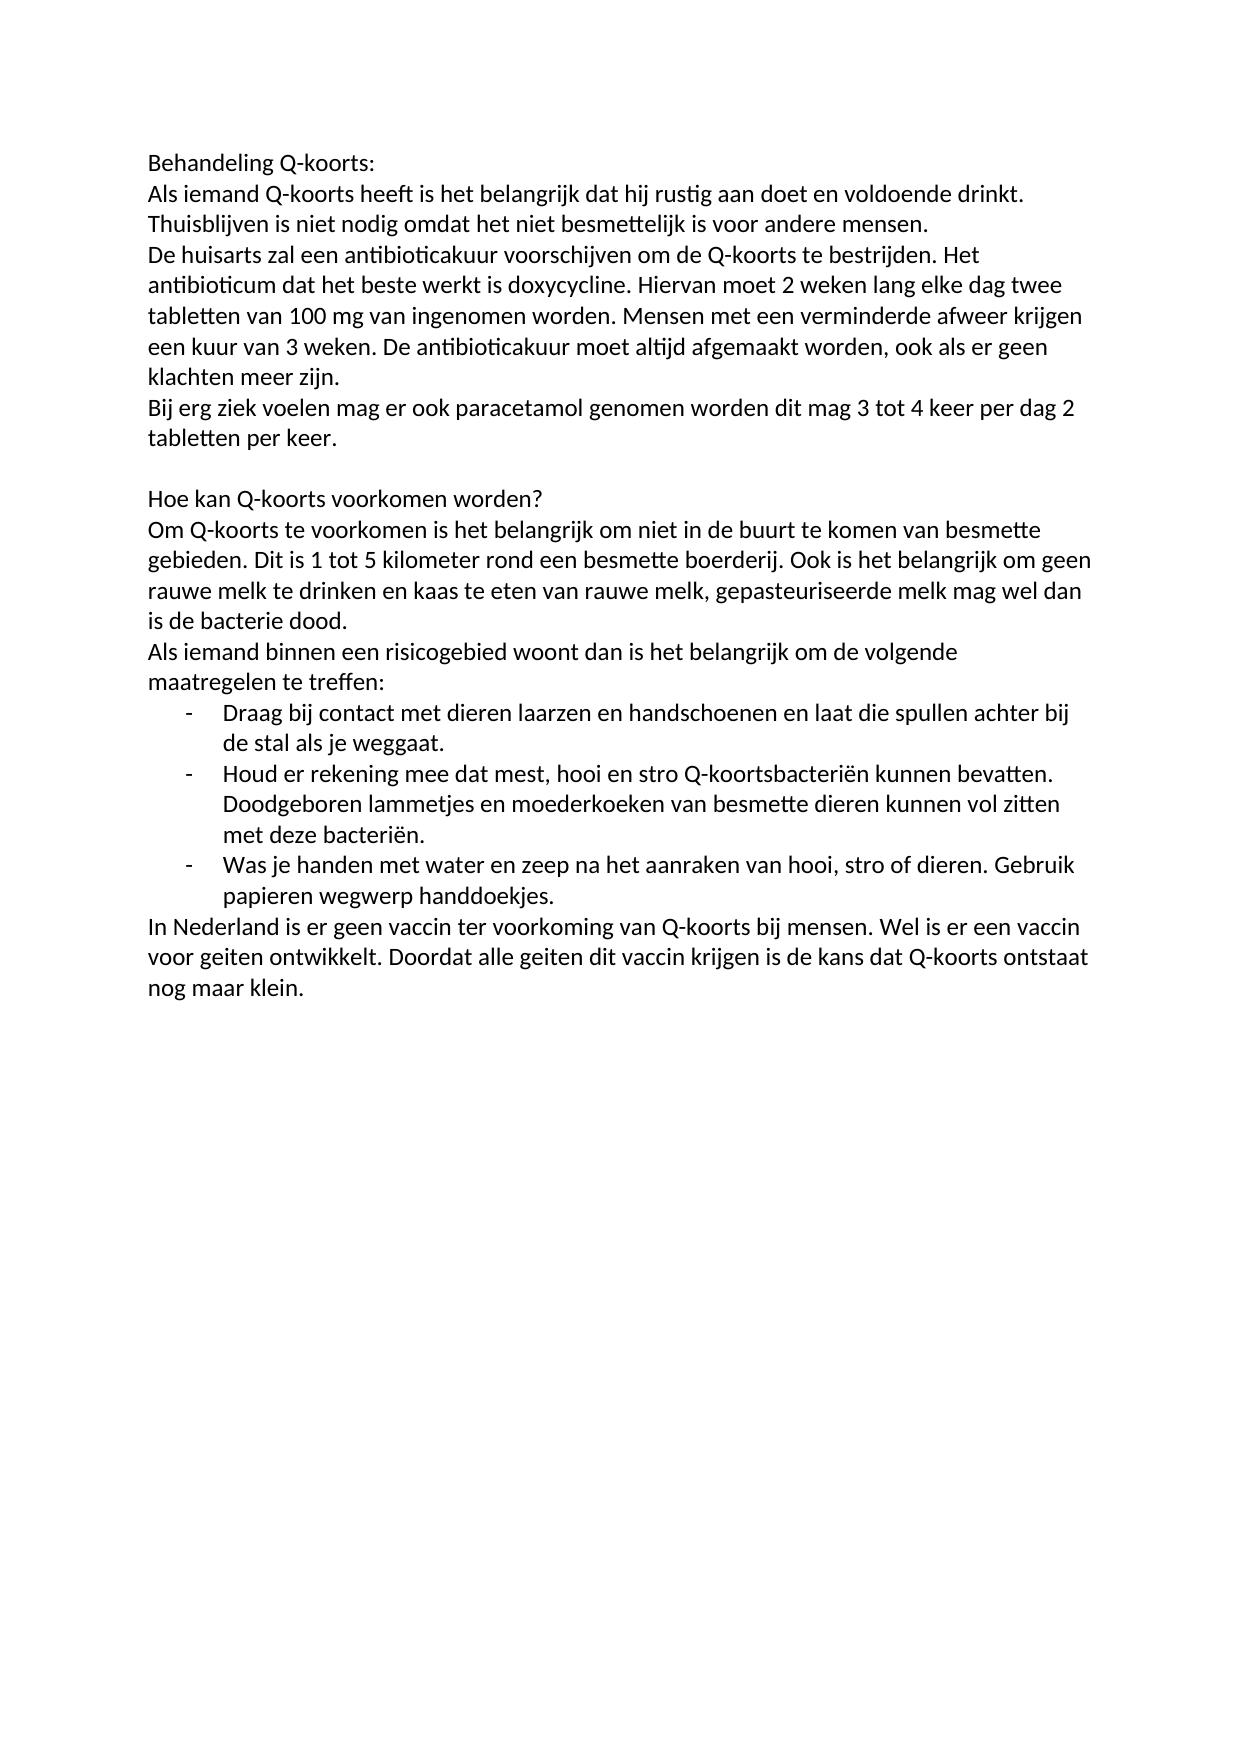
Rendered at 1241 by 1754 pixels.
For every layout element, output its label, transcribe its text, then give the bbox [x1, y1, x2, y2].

text Behandeling Q-koorts: [148, 148, 1093, 178]
text Als iemand binnen een risicogebied woont dan is het belangrijk om de volgende maatregelen te treffen: [148, 636, 1093, 697]
list Draag bij contact met dieren laarzen en handschoenen en laat die spullen achter bij de stal als je weggaat. [185, 697, 1093, 758]
list Was je handen met water en zeep na het aanraken van hooi, stro of dieren. Gebruik papieren wegwerp handdoekjes. [185, 849, 1093, 911]
text Bij erg ziek voelen mag er ook paracetamol genomen worden dit mag 3 tot 4 keer per dag 2 tabletten per keer. [148, 392, 1093, 453]
list Houd er rekening mee dat mest, hooi en stro Q-koortsbacteriën kunnen bevatten. Doodgeboren lammetjes en moederkoeken van besmette dieren kunnen vol zitten met deze bacteriën. [185, 758, 1093, 849]
text Als iemand Q-koorts heeft is het belangrijk dat hij rustig aan doet en voldoende drinkt. Thuisblijven is niet nodig omdat het niet besmettelijk is voor andere mensen. [148, 178, 1093, 239]
text Hoe kan Q-koorts voorkomen worden? [148, 483, 1093, 514]
text In Nederland is er geen vaccin ter voorkoming van Q-koorts bij mensen. Wel is er een vaccin voor geiten ontwikkelt. Doordat alle geiten dit vaccin krijgen is de kans dat Q-koorts ontstaat nog maar klein. [148, 911, 1093, 1002]
text De huisarts zal een antibioticakuur voorschijven om de Q-koorts te bestrijden. Het antibioticum dat het beste werkt is doxycycline. Hiervan moet 2 weken lang elke dag twee tabletten van 100 mg van ingenomen worden. Mensen met een verminderde afweer krijgen een kuur van 3 weken. De antibioticakuur moet altijd afgemaakt worden, ook als er geen klachten meer zijn. [148, 239, 1093, 392]
text Om Q-koorts te voorkomen is het belangrijk om niet in de buurt te komen van besmette gebieden. Dit is 1 tot 5 kilometer rond een besmette boerderij. Ook is het belangrijk om geen rauwe melk te drinken en kaas te eten van rauwe melk, gepasteuriseerde melk mag wel dan is de bacterie dood. [148, 514, 1093, 636]
